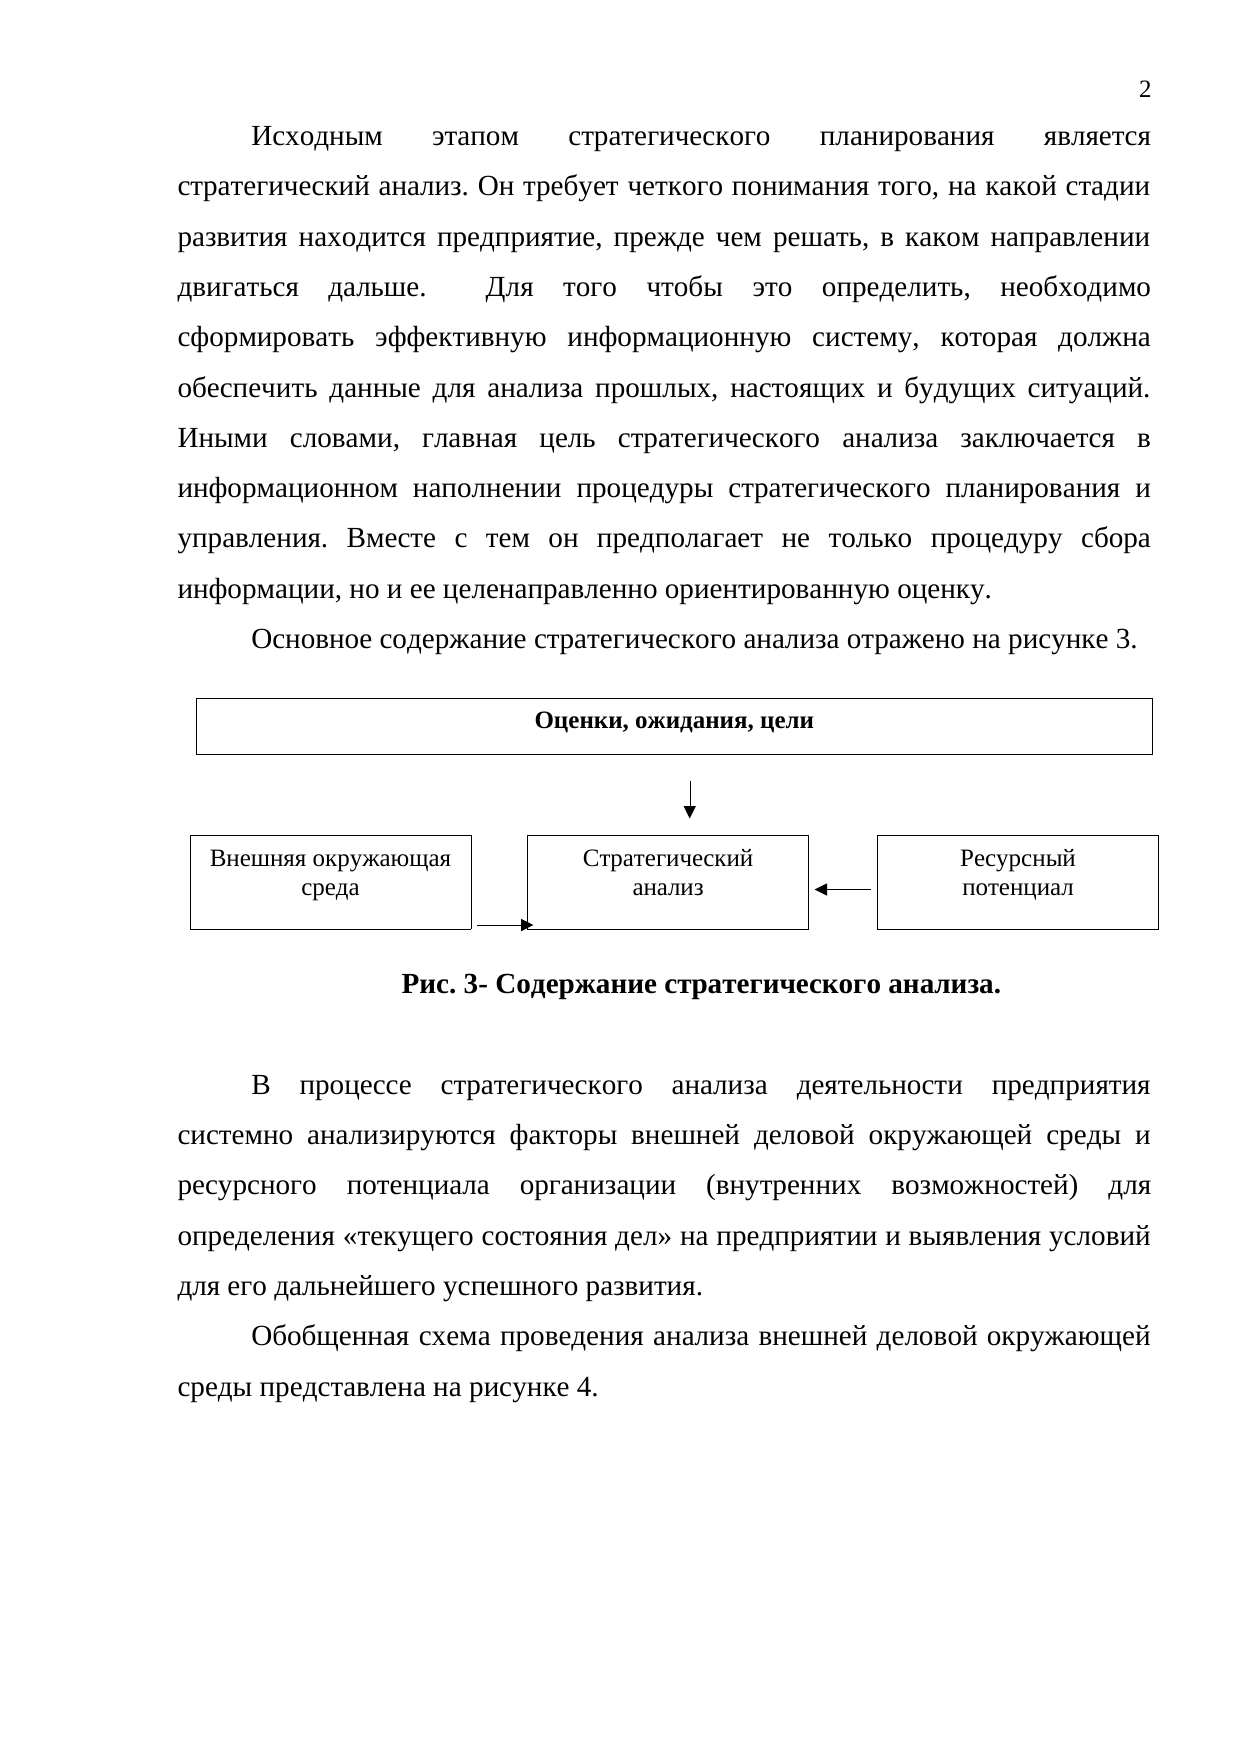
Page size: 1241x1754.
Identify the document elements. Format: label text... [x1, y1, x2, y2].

text Исходным этапом стратегического планирования является стратегический анализ. Он требует четкого понимания того, на какой стадии развития находится предприятие, прежде чем решать, в каком направлении двигаться дальше. Для того чтобы это определить, необходимо сформировать эффективную информационную систему, которая должна обеспечить данные для анализа прошлых, настоящих и будущих ситуаций. Иными словами, главная цель стратегического анализа заключается в информационном наполнении процедуры стратегического планирования и управления. Вместе с тем он предполагает не только процедуру сбора информации, но и ее целенаправленно ориентированную оценку. [177, 118, 1152, 604]
text В процессе стратегического анализа деятельности предприятия системно анализируются факторы внешней деловой окружающей среды и ресурсного потенциала организации (внутренних возможностей) для определения «текущего состояния дел» на предприятии и выявления условий для его дальнейшего успешного развития. [177, 1067, 1152, 1302]
text Обобщенная схема проведения анализа внешней деловой окружающей среды представлена на рисунке 4. [177, 1318, 1152, 1402]
text Основное содержание стратегического анализа отражено на рисунке 3. [177, 621, 1152, 655]
text Рис. 3- Содержание стратегического анализа. [177, 966, 1152, 1000]
